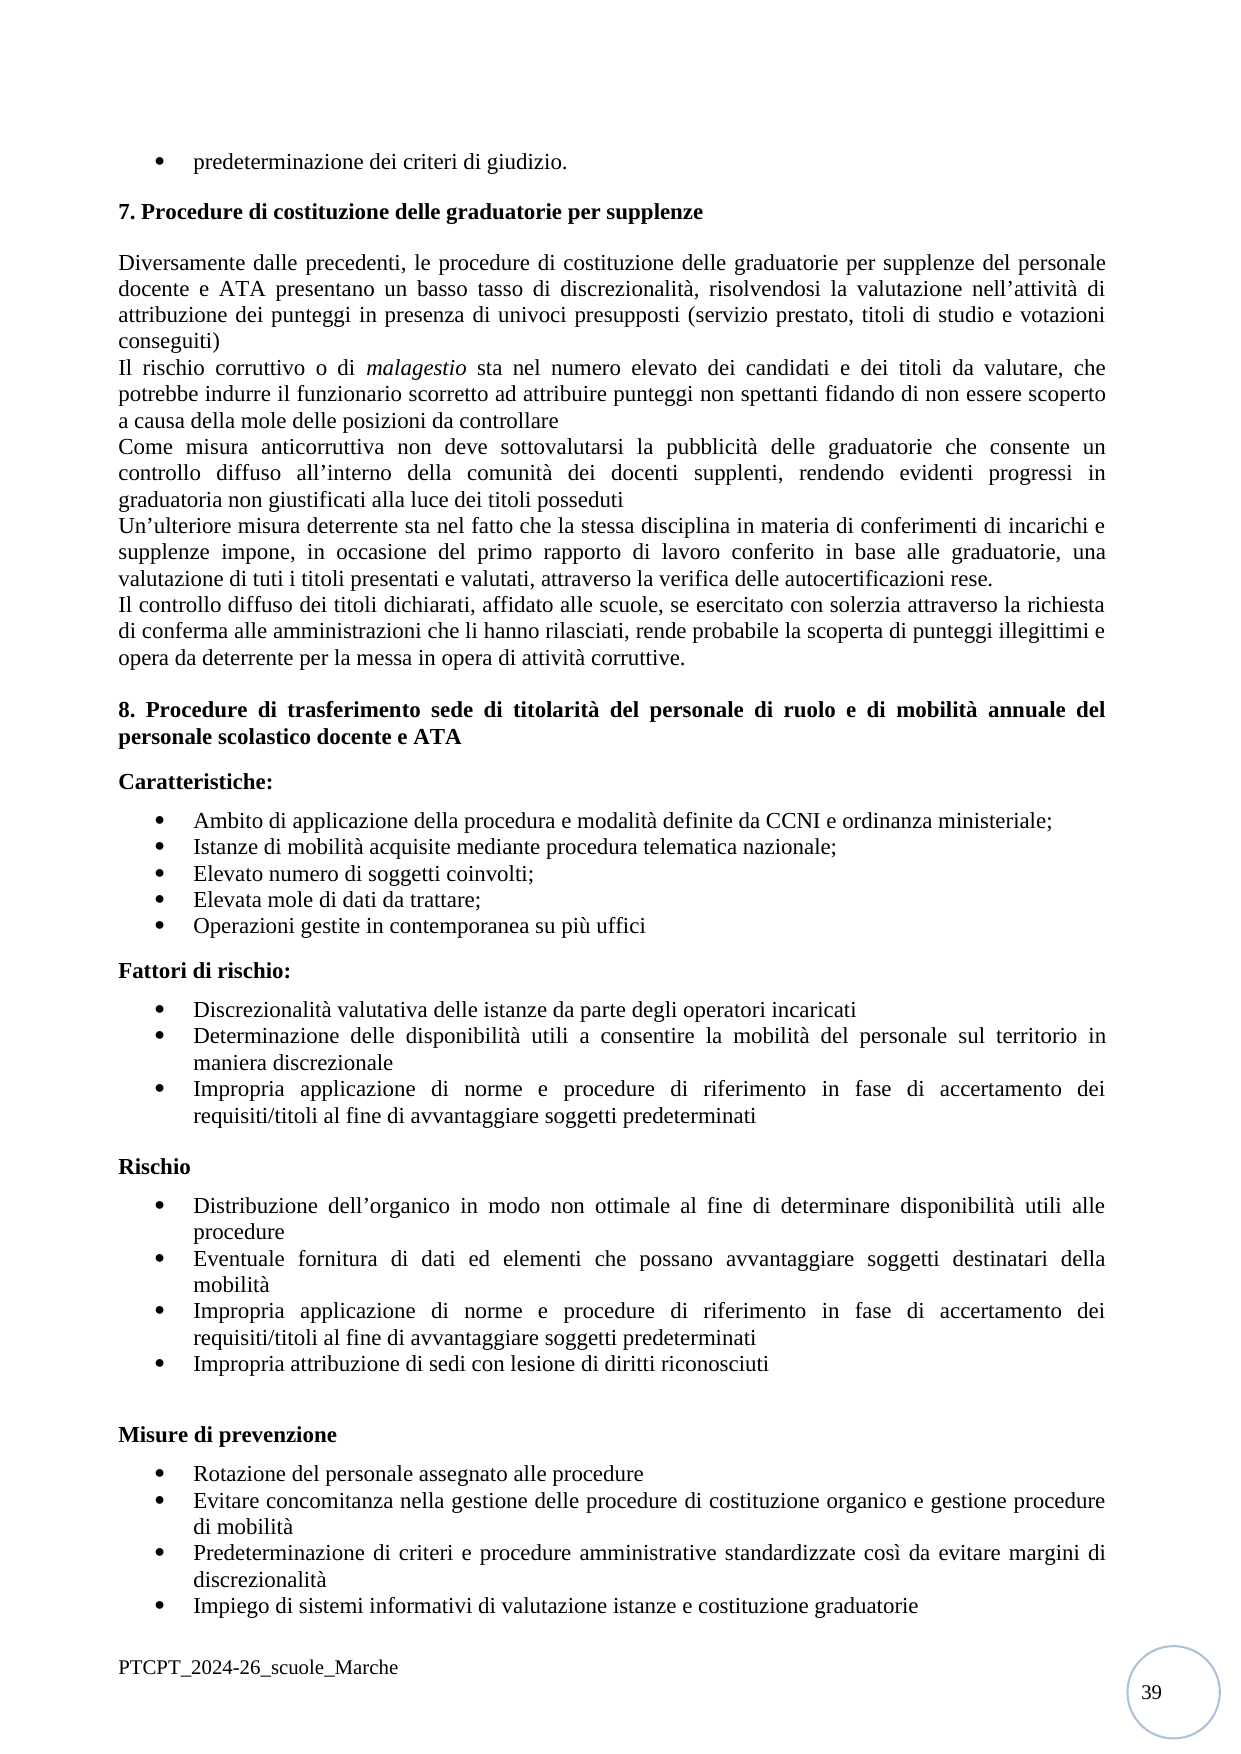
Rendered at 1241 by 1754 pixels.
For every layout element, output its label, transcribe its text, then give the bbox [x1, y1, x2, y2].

text Come misura anticorruttiva non deve sottovalutarsi la pubblicità delle graduatorie che consente un controllo diffuso all’interno della comunità dei docenti supplenti, rendendo evidenti progressi in graduatoria non giustificati alla luce dei titoli posseduti [118, 433, 1107, 512]
text Caratteristiche: [118, 768, 1107, 794]
list Eventuale fornitura di dati ed elementi che possano avvantaggiare soggetti destinatari della mobilità [156, 1244, 1107, 1297]
text Il controllo diffuso dei titoli dichiarati, affidato alle scuole, se esercitato con solerzia attraverso la richiesta di conferma alle amministrazioni che li hanno rilasciati, rende probabile la scoperta di punteggi illegittimi e opera da deterrente per la messa in opera di attività corruttive. [118, 591, 1107, 670]
list Discrezionalità valutativa delle istanze da parte degli operatori incaricati [156, 996, 1107, 1023]
list Operazioni gestite in contemporanea su più uffici [156, 912, 1107, 939]
list Rotazione del personale assegnato alle procedure [156, 1460, 1107, 1487]
list Impropria applicazione di norme e procedure di riferimento in fase di accertamento dei requisiti/titoli al fine di avvantaggiare soggetti predeterminati [156, 1297, 1107, 1350]
list Impropria applicazione di norme e procedure di riferimento in fase di accertamento dei requisiti/titoli al fine di avvantaggiare soggetti predeterminati [156, 1075, 1107, 1128]
text Il rischio corruttivo o di malagestio sta nel numero elevato dei candidati e dei titoli da valutare, che potrebbe indurre il funzionario scorretto ad attribuire punteggi non spettanti fidando di non essere scoperto a causa della mole delle posizioni da controllare [118, 354, 1107, 433]
text Fattori di rischio: [118, 957, 1107, 984]
list Elevato numero di soggetti coinvolti; [156, 859, 1107, 886]
text 8. Procedure di trasferimento sede di titolarità del personale di ruolo e di mobilità annuale del personale scolastico docente e ATA [118, 697, 1107, 749]
list Ambito di applicazione della procedura e modalità definite da CCNI e ordinanza ministeriale; [156, 807, 1107, 833]
list Impiego di sistemi informativi di valutazione istanze e costituzione graduatorie [156, 1592, 1107, 1618]
list Determinazione delle disponibilità utili a consentire la mobilità del personale sul territorio in maniera discrezionale [156, 1023, 1107, 1075]
text Rischio [118, 1153, 1107, 1179]
list Impropria attribuzione di sedi con lesione di diritti riconosciuti [156, 1350, 1107, 1376]
text Misure di prevenzione [118, 1421, 1107, 1448]
list Evitare concomitanza nella gestione delle procedure di costituzione organico e gestione procedure di mobilità [156, 1487, 1107, 1539]
list Distribuzione dell’organico in modo non ottimale al fine di determinare disponibilità utili alle procedure [156, 1192, 1107, 1244]
list Predeterminazione di criteri e procedure amministrative standardizzate così da evitare margini di discrezionalità [156, 1539, 1107, 1592]
text Diversamente dalle precedenti, le procedure di costituzione delle graduatorie per supplenze del personale docente e ATA presentano un basso tasso di discrezionalità, risolvendosi la valutazione nell’attività di attribuzione dei punteggi in presenza di univoci presupposti (servizio prestato, titoli di studio e votazioni conseguiti) [118, 248, 1107, 354]
text Un’ulteriore misura deterrente sta nel fatto che la stessa disciplina in materia di conferimenti di incarichi e supplenze impone, in occasione del primo rapporto di lavoro conferito in base alle graduatorie, una valutazione di tuti i titoli presentati e valutati, attraverso la verifica delle autocertificazioni rese. [118, 512, 1107, 591]
list Elevata mole di dati da trattare; [156, 886, 1107, 912]
text 7. Procedure di costituzione delle graduatorie per supplenze [118, 198, 1107, 224]
list Istanze di mobilità acquisite mediante procedura telematica nazionale; [156, 833, 1107, 859]
list predeterminazione dei criteri di giudizio. [156, 148, 1107, 174]
